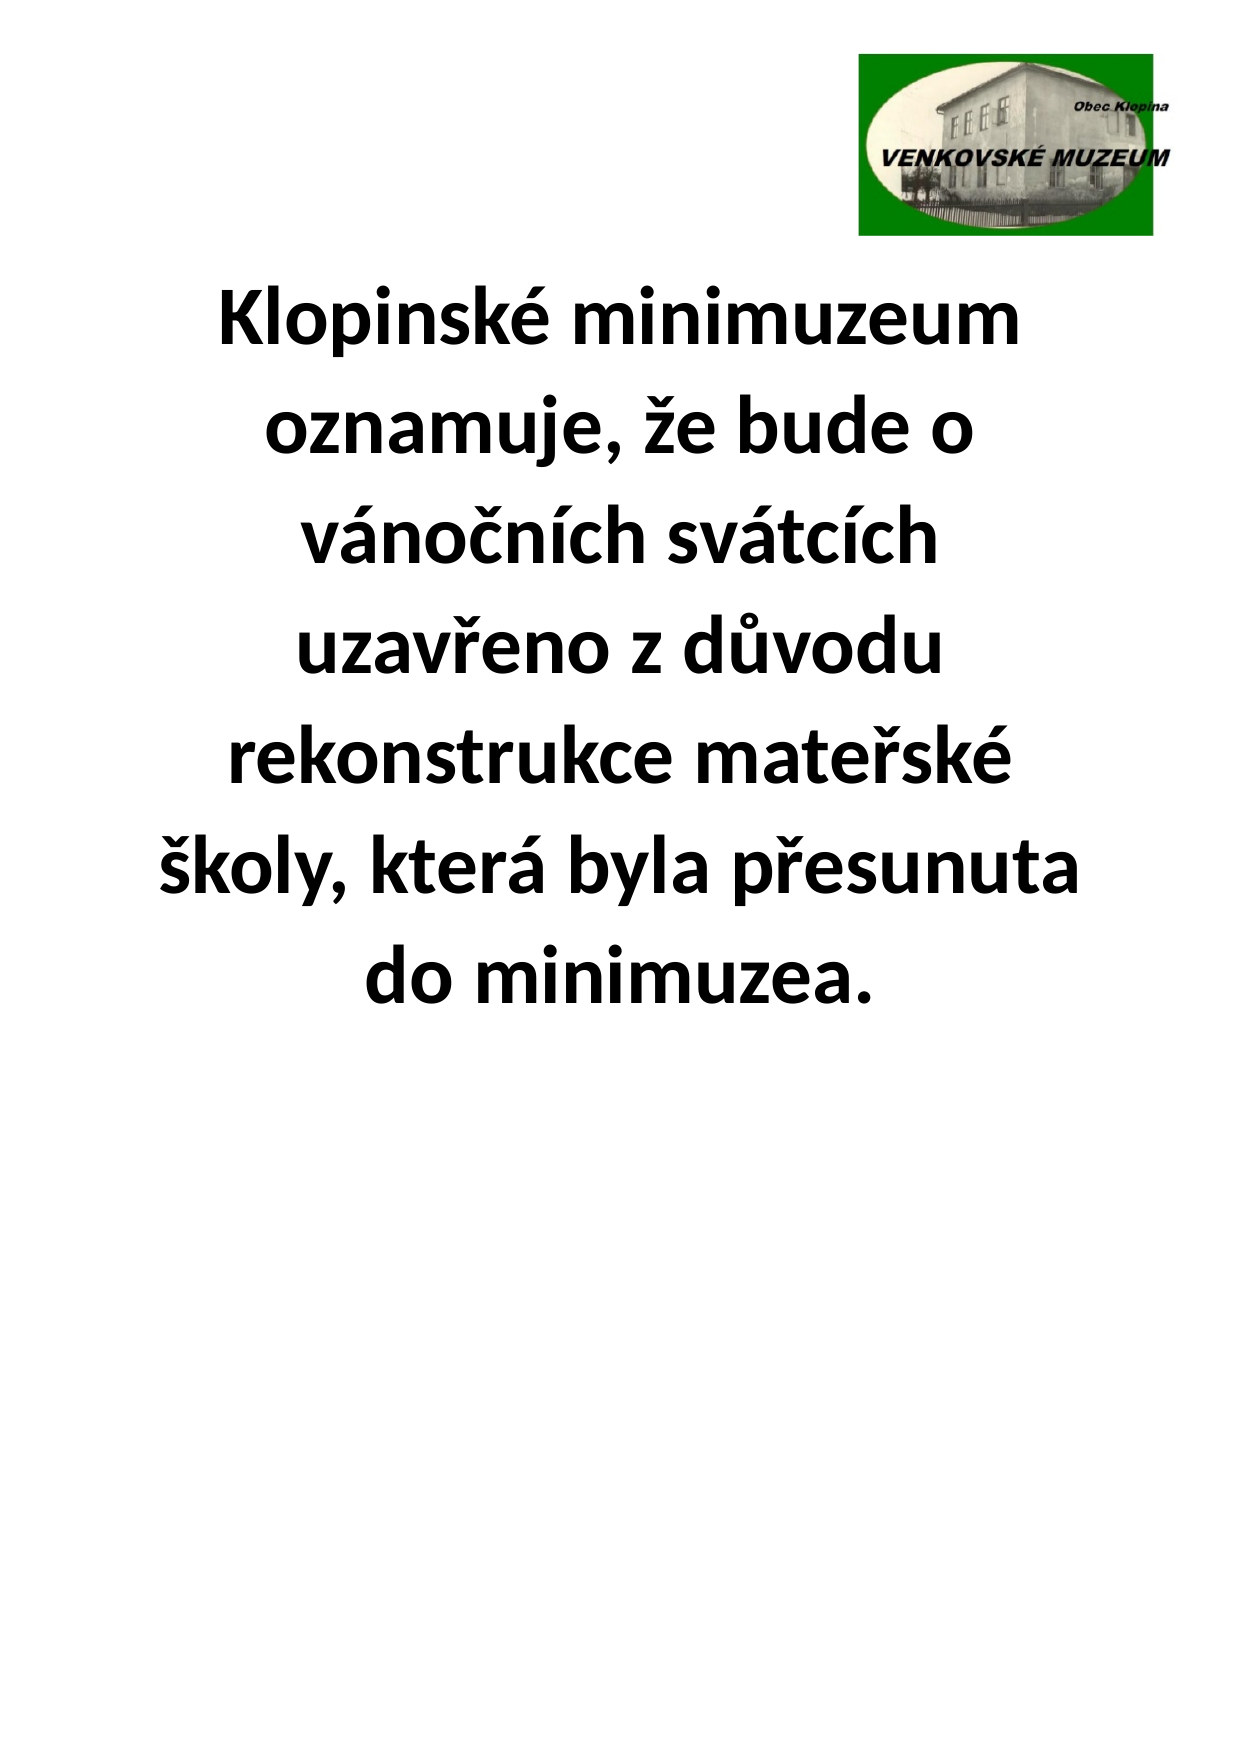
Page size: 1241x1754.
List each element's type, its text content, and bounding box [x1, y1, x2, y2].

picture [858, 53, 1179, 236]
text Klopinské minimuzeum oznamuje, že bude o vánočních svátcích uzavřeno z důvodu rekonstrukce mateřské školy, která byla přesunuta do minimuzea. [148, 263, 1093, 1024]
